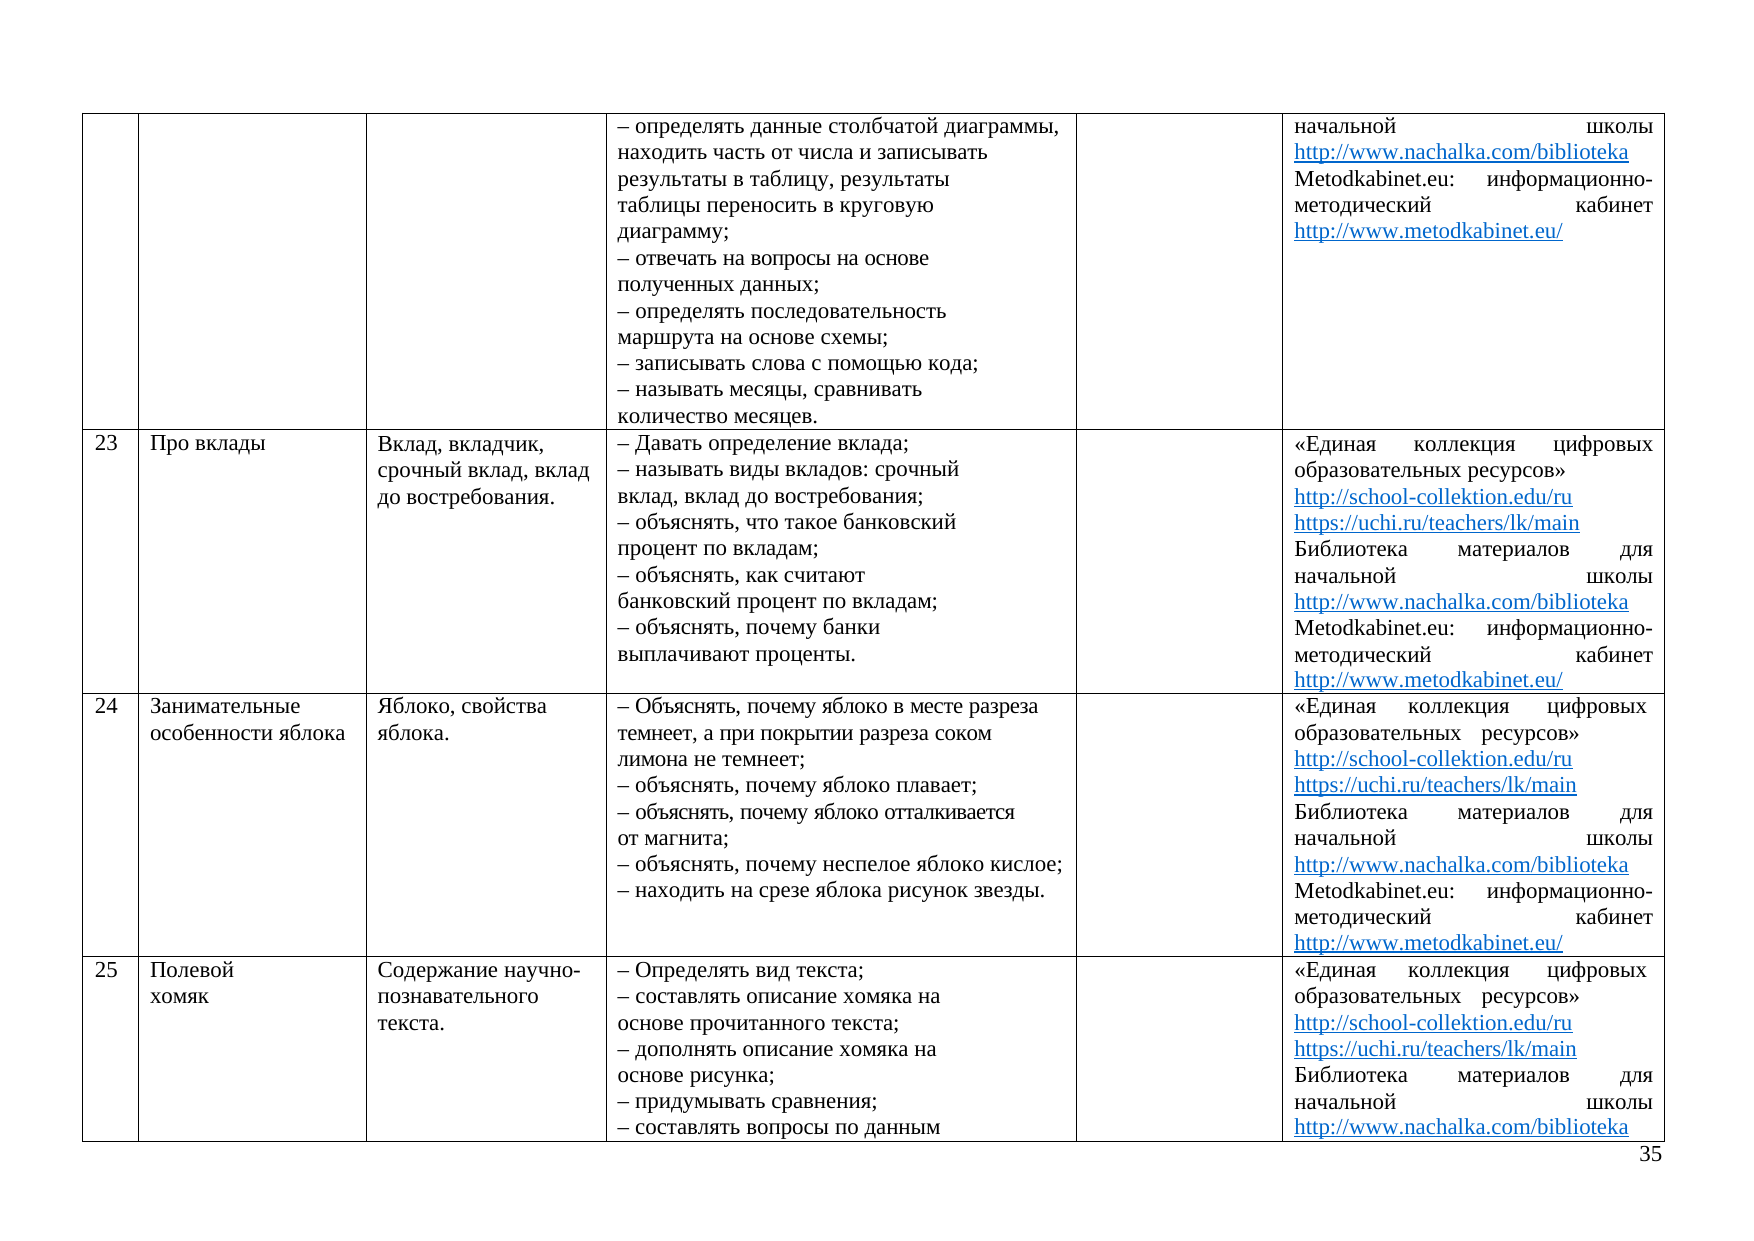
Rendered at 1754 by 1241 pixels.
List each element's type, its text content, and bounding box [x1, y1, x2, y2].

table_header определять данные столбчатой диаграммы, находить часть от числа и записывать результаты в таблицу, результаты таблицы переносить в круговую диаграмму; отвечать на вопросы на основе полученных данных; определять последовательность маршрута на основе схемы; записывать слова с помощью кода; называть месяцы, сравнивать количество месяцев. [607, 114, 1076, 429]
table_header начальной школы http://www.nachalka.com/biblioteka Mеtodkabinet.eu: информационно- методический кабинет http://www.metodkabinet.eu/ [1283, 114, 1664, 429]
table_cell «Единая коллекция цифровых образовательных ресурсов» http://school-collektion.edu/ru https://uchi.ru/teachers/lk/main Библиотека материалов для начальной школы http://www.nachalka.com/biblioteka Mеtodkabinet.eu: информационно- методический кабинет http://www.metodkabinet.eu/ [1283, 430, 1664, 693]
table_cell 25 [83, 957, 138, 1141]
table_header [1077, 114, 1282, 429]
table_cell «Единая коллекция цифровых образовательных ресурсов» http://school-collektion.edu/ru https://uchi.ru/teachers/lk/main Библиотека материалов для начальной школы http://www.nachalka.com/biblioteka [1283, 957, 1664, 1141]
table_cell [1077, 430, 1282, 693]
table_header [367, 114, 606, 429]
table_cell Занимательные особенности яблока [139, 694, 366, 956]
table_cell [1077, 694, 1282, 956]
table_cell Содержание научно- познавательного текста. [367, 957, 606, 1141]
table_cell [1077, 957, 1282, 1141]
table_cell Определять вид текста; составлять описание хомяка на основе прочитанного текста; дополнять описание хомяка на основе рисунка; придумывать сравнения; составлять вопросы по данным [607, 957, 1076, 1141]
table_cell Яблоко, свойства яблока. [367, 694, 606, 956]
table_header [139, 114, 366, 429]
table_header [83, 114, 138, 429]
table_cell Полевой хомяк [139, 957, 366, 1141]
table_cell 24 [83, 694, 138, 956]
table_cell Про вклады [139, 430, 366, 693]
table_cell 23 [83, 430, 138, 693]
table_cell Вклад, вкладчик, срочный вклад, вклад до востребования. [367, 430, 606, 693]
table_cell Объяснять, почему яблоко в месте разреза темнеет, а при покрытии разреза соком лимона не темнеет; объяснять, почему яблоко плавает; объяснять, почему яблоко отталкивается от магнита; объяснять, почему неспелое яблоко кислое; находить на срезе яблока рисунок звезды. [607, 694, 1076, 956]
table_cell «Единая коллекция цифровых образовательных ресурсов» http://school-collektion.edu/ru https://uchi.ru/teachers/lk/main Библиотека материалов для начальной школы http://www.nachalka.com/biblioteka Mеtodkabinet.eu: информационно- методический кабинет http://www.metodkabinet.eu/ [1283, 694, 1664, 956]
table_cell Давать определение вклада; называть виды вкладов: срочный вклад, вклад до востребования; объяснять, что такое банковский процент по вкладам; объяснять, как считают банковский процент по вкладам; объяснять, почему банки выплачивают проценты. [607, 430, 1076, 693]
